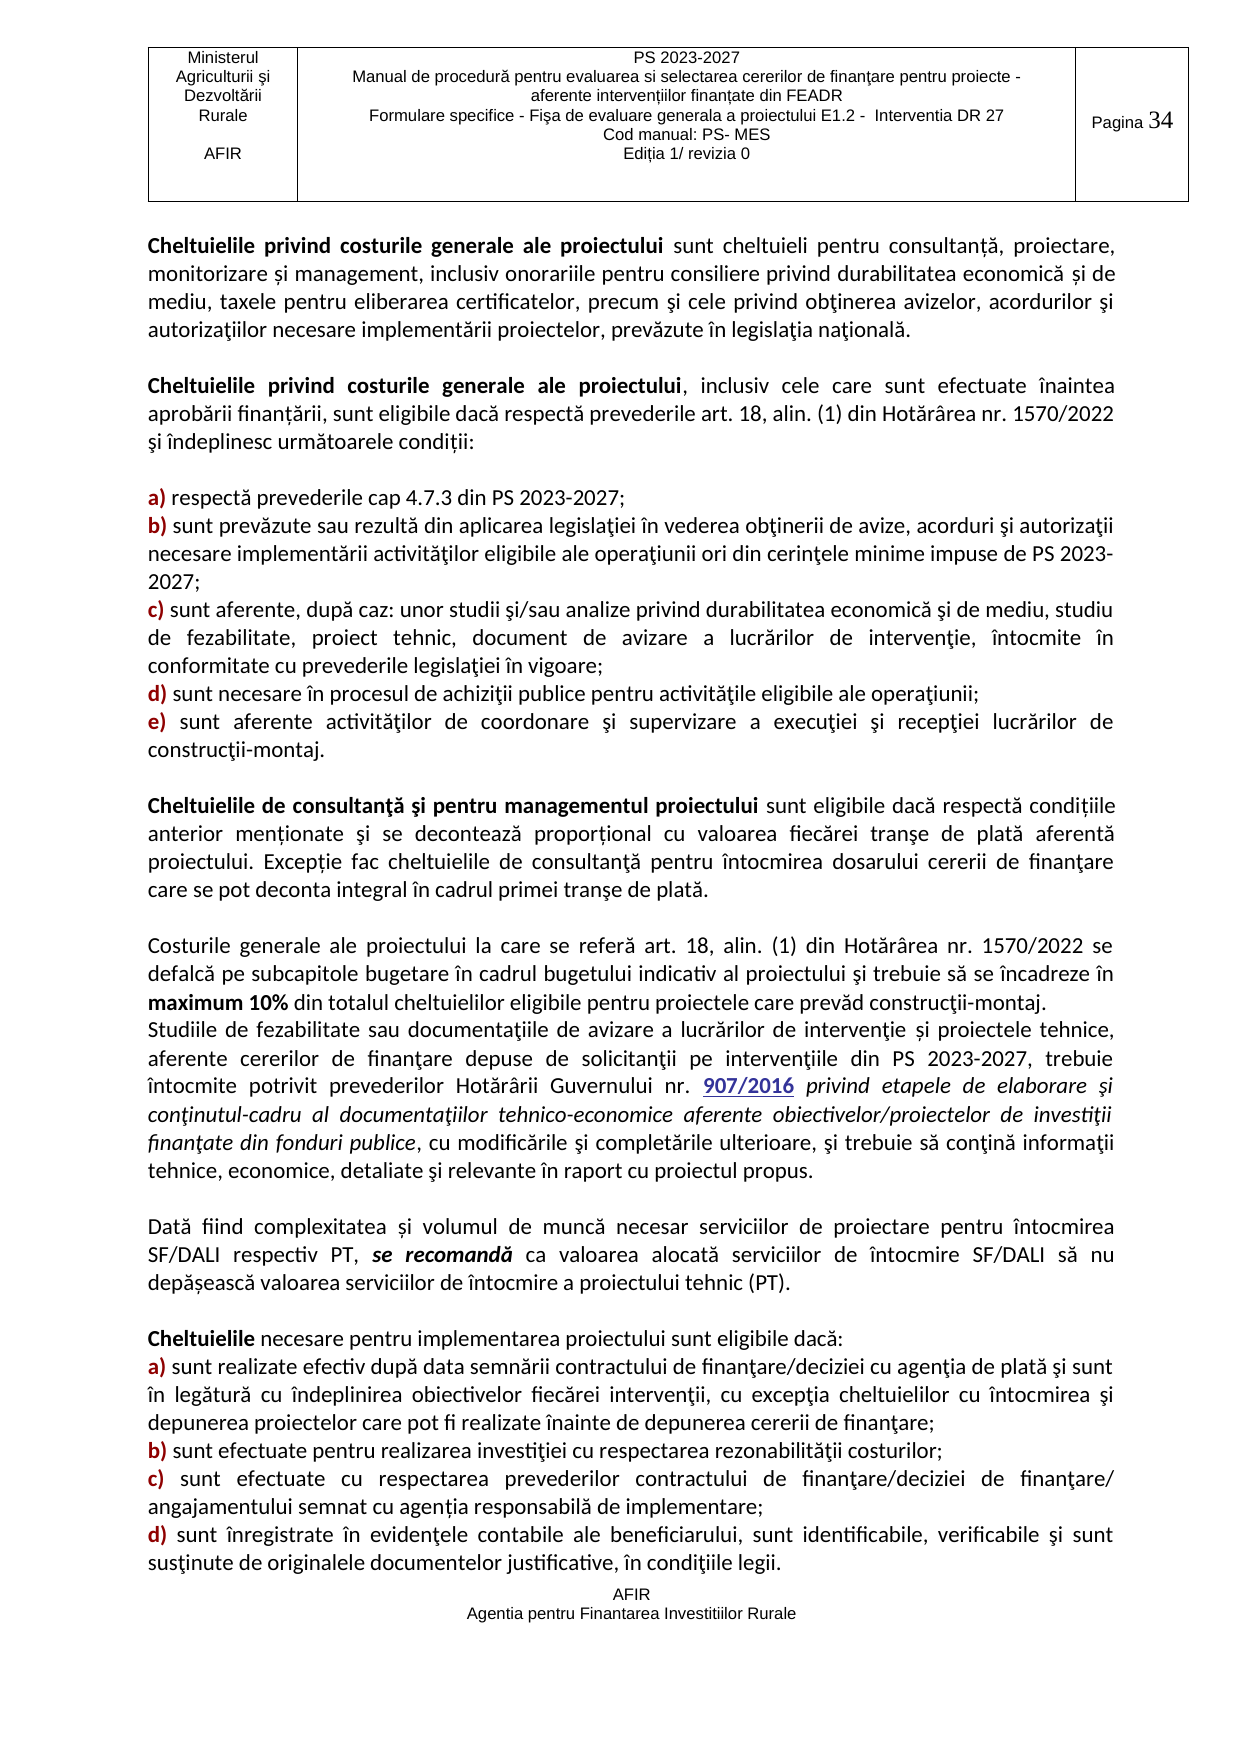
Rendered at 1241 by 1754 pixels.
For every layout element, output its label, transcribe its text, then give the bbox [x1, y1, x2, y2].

text d) sunt înregistrate în evidenţele contabile ale beneficiarului, sunt identificabile, verificabile şi sunt susţinute de originalele documentelor justificative, în condiţiile legii. [148, 1520, 1116, 1576]
text b) sunt efectuate pentru realizarea investiţiei cu respectarea rezonabilităţii costurilor; [148, 1436, 1116, 1464]
text Cheltuielile necesare pentru implementarea proiectului sunt eligibile dacă: [148, 1324, 1069, 1352]
text Cheltuielile privind costurile generale ale proiectului sunt cheltuieli pentru consultanță, proiectare, monitorizare și management, inclusiv onorariile pentru consiliere privind durabilitatea economică și de mediu, taxele pentru eliberarea certificatelor, precum şi cele privind obţinerea avizelor, acordurilor şi autorizaţiilor necesare implementării proiectelor, prevăzute în legislaţia naţională. [148, 231, 1116, 343]
text Costurile generale ale proiectului la care se referă art. 18, alin. (1) din Hotărârea nr. 1570/2022 se defalcă pe subcapitole bugetare în cadrul bugetului indicativ al proiectului şi trebuie să se încadreze în maximum 10% din totalul cheltuielilor eligibile pentru proiectele care prevăd construcţii-montaj. [148, 932, 1116, 1016]
text Dată fiind complexitatea și volumul de muncă necesar serviciilor de proiectare pentru întocmirea SF/DALI respectiv PT, se recomandă ca valoarea alocată serviciilor de întocmire SF/DALI să nu depășească valoarea serviciilor de întocmire a proiectului tehnic (PT). [148, 1212, 1116, 1296]
text b) sunt prevăzute sau rezultă din aplicarea legislaţiei în vederea obţinerii de avize, acorduri şi autorizaţii necesare implementării activităţilor eligibile ale operaţiunii ori din cerinţele minime impuse de PS 2023-2027; [148, 511, 1116, 595]
text c) sunt efectuate cu respectarea prevederilor contractului de finanţare/deciziei de finanţare/ angajamentului semnat cu agenția responsabilă de implementare; [148, 1464, 1116, 1520]
text a) respectă prevederile cap 4.7.3 din PS 2023-2027; [148, 483, 1116, 511]
text d) sunt necesare în procesul de achiziţii publice pentru activităţile eligibile ale operaţiunii; [148, 679, 1116, 707]
text c) sunt aferente, după caz: unor studii şi/sau analize privind durabilitatea economică şi de mediu, studiu de fezabilitate, proiect tehnic, document de avizare a lucrărilor de intervenţie, întocmite în conformitate cu prevederile legislaţiei în vigoare; [148, 595, 1116, 679]
text Cheltuielile privind costurile generale ale proiectului, inclusiv cele care sunt efectuate înaintea aprobării finanțării, sunt eligibile dacă respectă prevederile art. 18, alin. (1) din Hotărârea nr. 1570/2022 şi îndeplinesc următoarele condiții: [148, 371, 1116, 455]
text e) sunt aferente activităţilor de coordonare şi supervizare a execuţiei şi recepţiei lucrărilor de construcţii-montaj. [148, 707, 1116, 763]
text Cheltuielile de consultanţă şi pentru managementul proiectului sunt eligibile dacă respectă condițiile anterior menționate şi se decontează proporțional cu valoarea fiecărei tranşe de plată aferentă proiectului. Excepție fac cheltuielile de consultanţă pentru întocmirea dosarului cererii de finanţare care se pot deconta integral în cadrul primei tranşe de plată. [148, 791, 1116, 903]
text Studiile de fezabilitate sau documentaţiile de avizare a lucrărilor de intervenţie și proiectele tehnice, aferente cererilor de finanţare depuse de solicitanţii pe intervenţiile din PS 2023-2027, trebuie întocmite potrivit prevederilor Hotărârii Guvernului nr. 907/2016 privind etapele de elaborare şi conţinutul-cadru al documentaţiilor tehnico-economice aferente obiectivelor/proiectelor de investiţii finanţate din fonduri publice, cu modificările şi completările ulterioare, şi trebuie să conţină informaţii tehnice, economice, detaliate şi relevante în raport cu proiectul propus. [148, 1016, 1116, 1184]
text a) sunt realizate efectiv după data semnării contractului de finanţare/deciziei cu agenţia de plată şi sunt în legătură cu îndeplinirea obiectivelor fiecărei intervenţii, cu excepţia cheltuielilor cu întocmirea şi depunerea proiectelor care pot fi realizate înainte de depunerea cererii de finanţare; [148, 1352, 1116, 1436]
